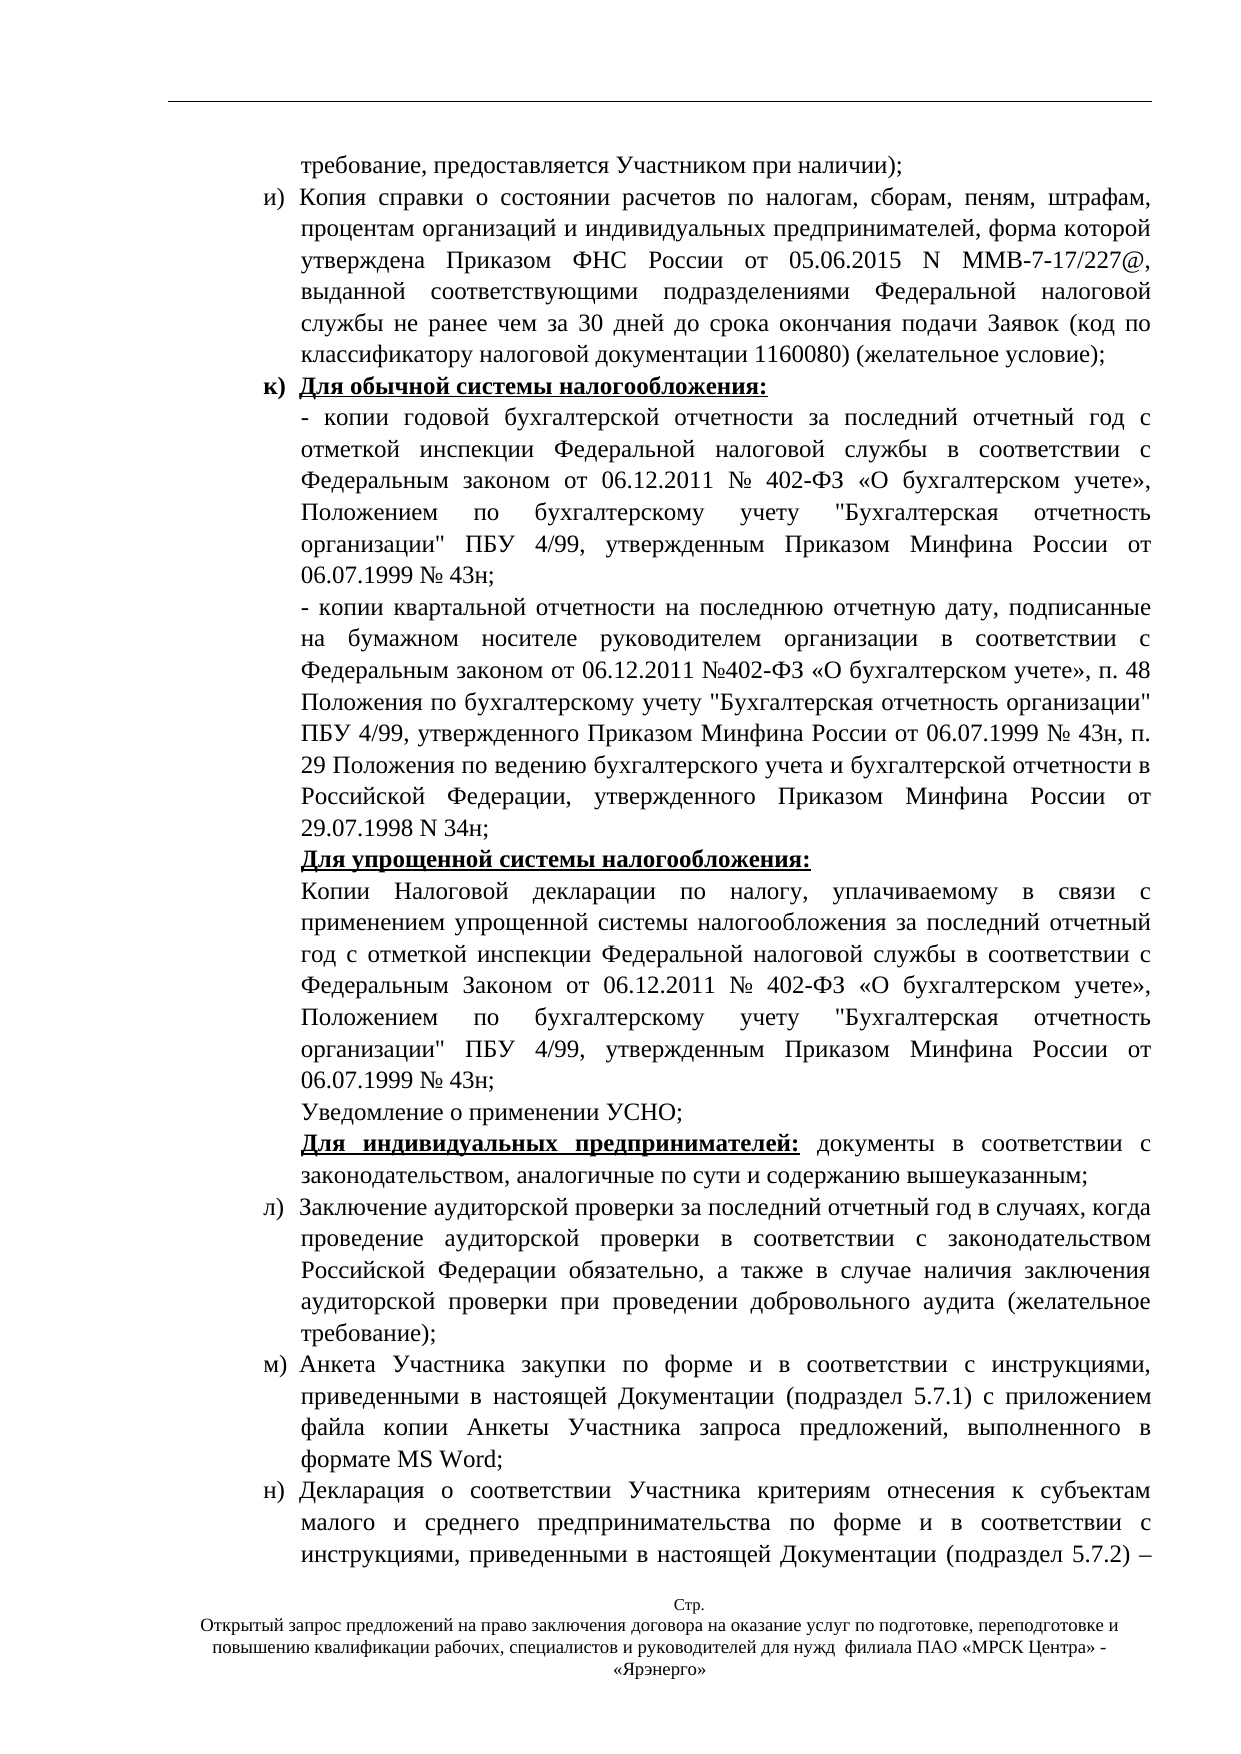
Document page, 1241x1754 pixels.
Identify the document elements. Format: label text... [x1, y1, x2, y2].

list Анкета Участника закупки по форме и в соответствии с инструкциями, приведенными в настоящей Документации (подраздел 5.7.1) с приложением файла копии Анкеты Участника запроса предложений, выполненного в формате MS Word; [263, 1349, 1152, 1473]
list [263, 1476, 1152, 1567]
list Для обычной системы налогообложения: [263, 371, 1152, 400]
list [263, 150, 1152, 179]
text Для упрощенной системы налогообложения: [301, 844, 1152, 873]
text Уведомление о применении УСНО; [301, 1097, 1152, 1126]
list Копия справки о состоянии расчетов по налогам, сборам, пеням, штрафам, процентам организаций и индивидуальных предпринимателей, форма которой утверждена Приказом ФНС России от 05.06.2015 N ММВ-7-17/227@, выданной соответствующими подразделениями Федеральной налоговой службы не ранее чем за 30 дней до срока окончания подачи Заявок (код по классификатору налоговой документации 1160080) (желательное условие); [263, 182, 1152, 368]
list Заключение аудиторской проверки за последний отчетный год в случаях, когда проведение аудиторской проверки в соответствии с законодательством Российской Федерации обязательно, а также в случае наличия заключения аудиторской проверки при проведении добровольного аудита (желательное требование); [263, 1192, 1152, 1347]
text - копии квартальной отчетности на последнюю отчетную дату, подписанные на бумажном носителе руководителем организации в соответствии с Федеральным законом от 06.12.2011 №402-ФЗ «О бухгалтерском учете», п. 48 Положения по бухгалтерскому учету "Бухгалтерская отчетность организации" ПБУ 4/99, утвержденного Приказом Минфина России от 06.07.1999 № 43н, п. 29 Положения по ведению бухгалтерского учета и бухгалтерской отчетности в Российской Федерации, утвержденного Приказом Минфина России от 29.07.1998 N 34н; [301, 592, 1152, 842]
text Копии Налоговой декларации по налогу, уплачиваемому в связи с применением упрощенной системы налогообложения за последний отчетный год с отметкой инспекции Федеральной налоговой службы в соответствии с Федеральным Законом от 06.12.2011 № 402-ФЗ «О бухгалтерском учете», Положением по бухгалтерскому учету "Бухгалтерская отчетность организации" ПБУ 4/99, утвержденным Приказом Минфина России от 06.07.1999 № 43н; [301, 876, 1152, 1094]
text Для индивидуальных предпринимателей: документы в соответствии с законодательством, аналогичные по сути и содержанию вышеуказанным; [301, 1128, 1152, 1189]
text - копии годовой бухгалтерской отчетности за последний отчетный год с отметкой инспекции Федеральной налоговой службы в соответствии с Федеральным законом от 06.12.2011 № 402-ФЗ «О бухгалтерском учете», Положением по бухгалтерскому учету "Бухгалтерская отчетность организации" ПБУ 4/99, утвержденным Приказом Минфина России от 06.07.1999 № 43н; [301, 402, 1152, 589]
